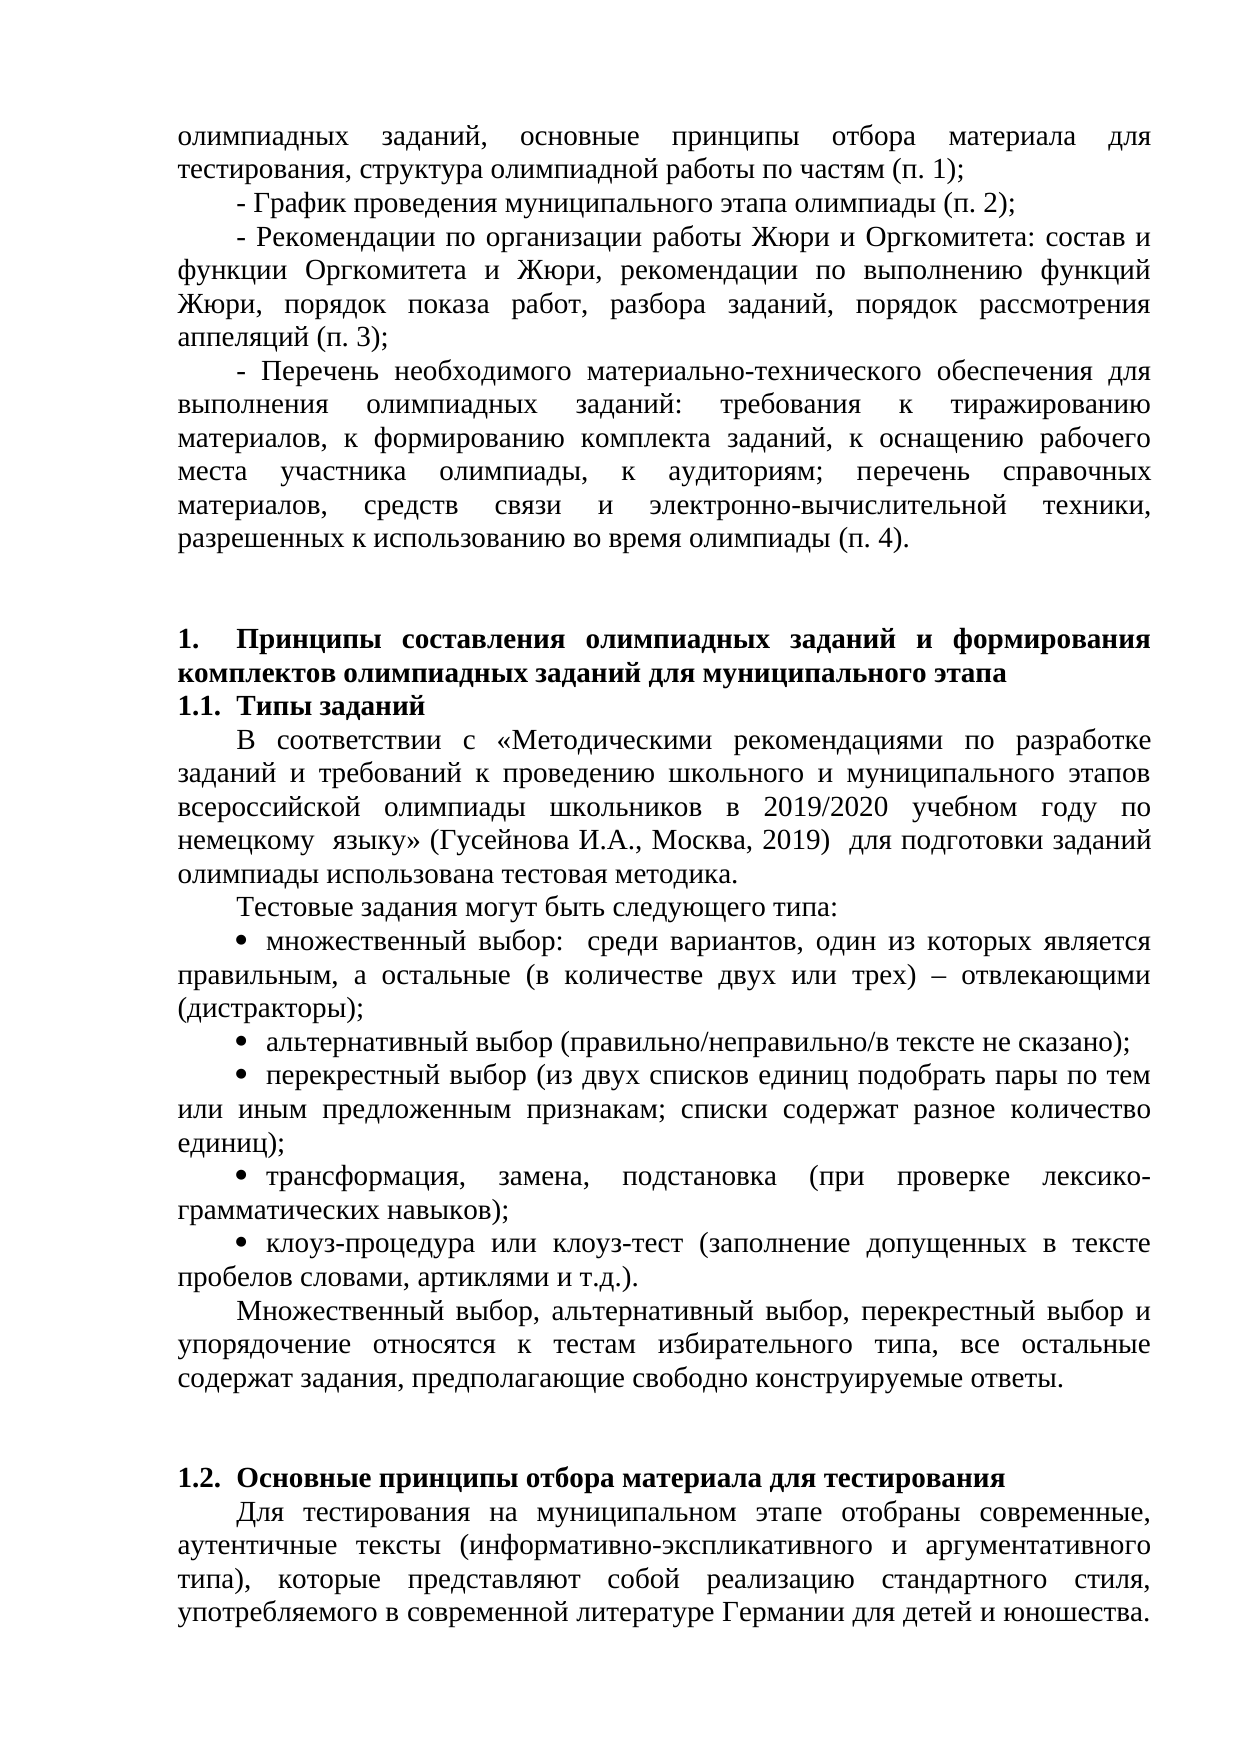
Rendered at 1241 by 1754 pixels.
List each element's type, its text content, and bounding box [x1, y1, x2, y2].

list перекрестный выбор (из двух списков единиц подобрать пары по тем или иным предложенным признакам; списки содержат разное количество единиц); [177, 1057, 1152, 1158]
list Принципы составления олимпиадных заданий и формирования комплектов олимпиадных заданий для муниципального этапа [177, 621, 1152, 688]
list альтернативный выбор (правильно/неправильно/в тексте не сказано); [177, 1024, 1152, 1057]
list трансформация, замена, подстановка (при проверке лексико-грамматических навыков); [177, 1158, 1152, 1225]
text - Рекомендации по организации работы Жюри и Оргкомитета: состав и функции Оргкомитета и Жюри, рекомендации по выполнению функций Жюри, порядок показа работ, разбора заданий, порядок рассмотрения аппеляций (п. 3); [177, 219, 1152, 353]
list множественный выбор: среди вариантов, один из которых является правильным, а остальные (в количестве двух или трех) – отвлекающими (дистракторы); [177, 923, 1152, 1024]
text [177, 118, 1152, 185]
list клоуз-процедура или клоуз-тест (заполнение допущенных в тексте пробелов словами, артиклями и т.д.). [177, 1225, 1152, 1293]
text - Перечень необходимого материально-технического обеспечения для выполнения олимпиадных заданий: требования к тиражированию материалов, к формированию комплекта заданий, к оснащению рабочего места участника олимпиады, к аудиториям; перечень справочных материалов, средств связи и электронно-вычислительной техники, разрешенных к использованию во время олимпиады (п. 4). [177, 353, 1152, 554]
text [177, 1494, 1152, 1628]
list Основные принципы отбора материала для тестирования [177, 1460, 1152, 1494]
text Множественный выбор, альтернативный выбор, перекрестный выбор и упорядочение относятся к тестам избирательного типа, все остальные содержат задания, предполагающие свободно конструируемые ответы. [177, 1293, 1152, 1393]
text В соответствии с «Методическими рекомендациями по разработке заданий и требований к проведению школьного и муниципального этапов всероссийской олимпиады школьников в 2019/2020 учебном году по немецкому языку» (Гусейнова И.А., Москва, 2019) для подготовки заданий олимпиады использована тестовая методика. [177, 722, 1152, 889]
text Тестовые задания могут быть следующего типа: [177, 889, 1152, 923]
text - График проведения муниципального этапа олимпиады (п. 2); [177, 185, 1152, 219]
list Типы заданий [177, 688, 1152, 722]
